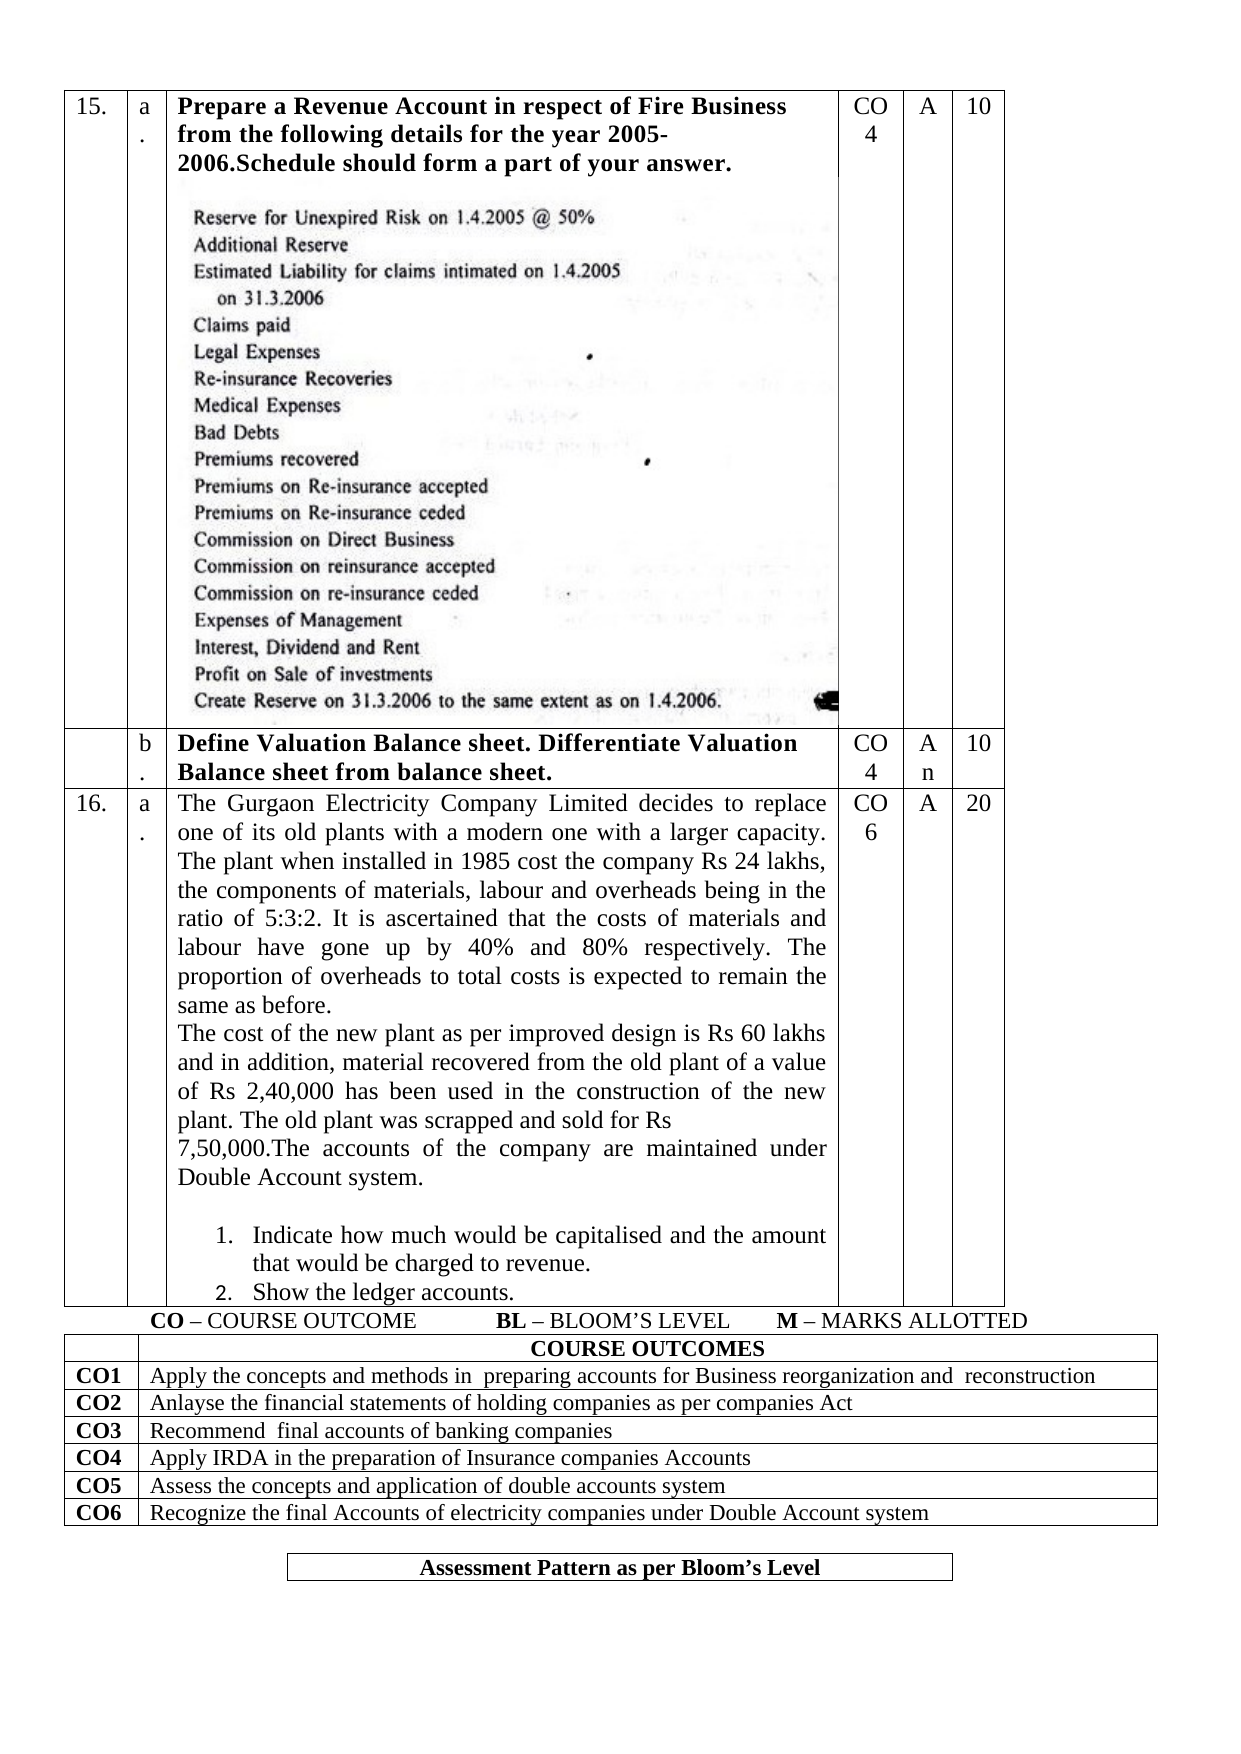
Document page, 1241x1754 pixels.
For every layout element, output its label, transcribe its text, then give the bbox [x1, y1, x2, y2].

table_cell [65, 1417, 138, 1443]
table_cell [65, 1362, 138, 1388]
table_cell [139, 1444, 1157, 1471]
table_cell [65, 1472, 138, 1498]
picture [177, 177, 839, 725]
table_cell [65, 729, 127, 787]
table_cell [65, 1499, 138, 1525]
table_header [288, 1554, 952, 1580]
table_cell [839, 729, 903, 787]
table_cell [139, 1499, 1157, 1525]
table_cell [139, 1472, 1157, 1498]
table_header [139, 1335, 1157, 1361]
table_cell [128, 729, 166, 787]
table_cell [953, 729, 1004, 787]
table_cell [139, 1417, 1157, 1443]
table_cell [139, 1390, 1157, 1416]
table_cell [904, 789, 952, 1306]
text CO – COURSE OUTCOME BL – BLOOM’S LEVEL M – MARKS ALLOTTED [150, 1307, 1090, 1334]
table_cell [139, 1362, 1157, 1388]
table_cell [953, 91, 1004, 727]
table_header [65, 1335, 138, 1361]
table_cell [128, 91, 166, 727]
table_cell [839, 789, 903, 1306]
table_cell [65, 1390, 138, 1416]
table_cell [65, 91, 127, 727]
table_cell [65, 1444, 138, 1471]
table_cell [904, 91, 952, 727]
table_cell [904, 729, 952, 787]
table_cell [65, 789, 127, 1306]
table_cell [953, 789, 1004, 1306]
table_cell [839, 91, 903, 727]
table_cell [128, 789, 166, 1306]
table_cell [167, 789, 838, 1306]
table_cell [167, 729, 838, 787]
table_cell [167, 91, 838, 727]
